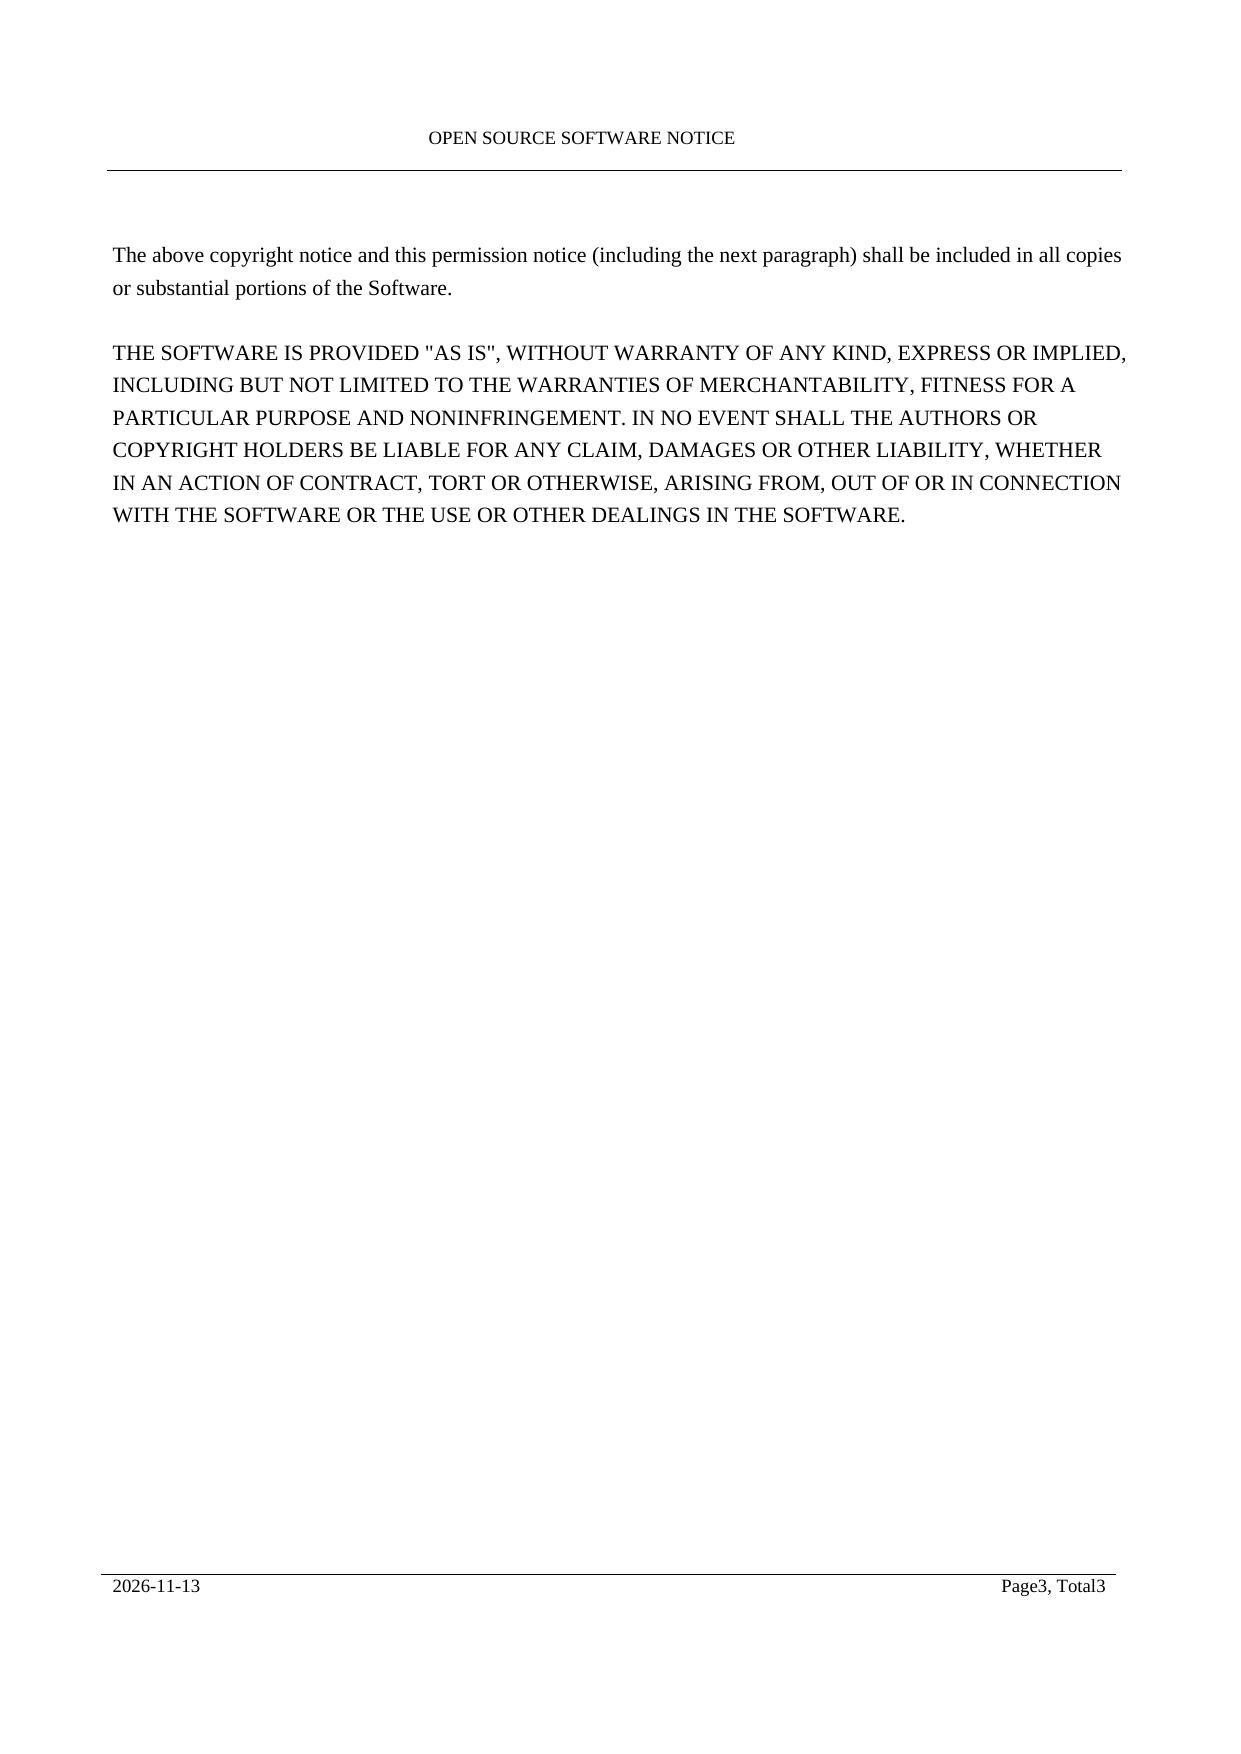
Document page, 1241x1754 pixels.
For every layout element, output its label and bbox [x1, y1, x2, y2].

text [112, 206, 1128, 531]
